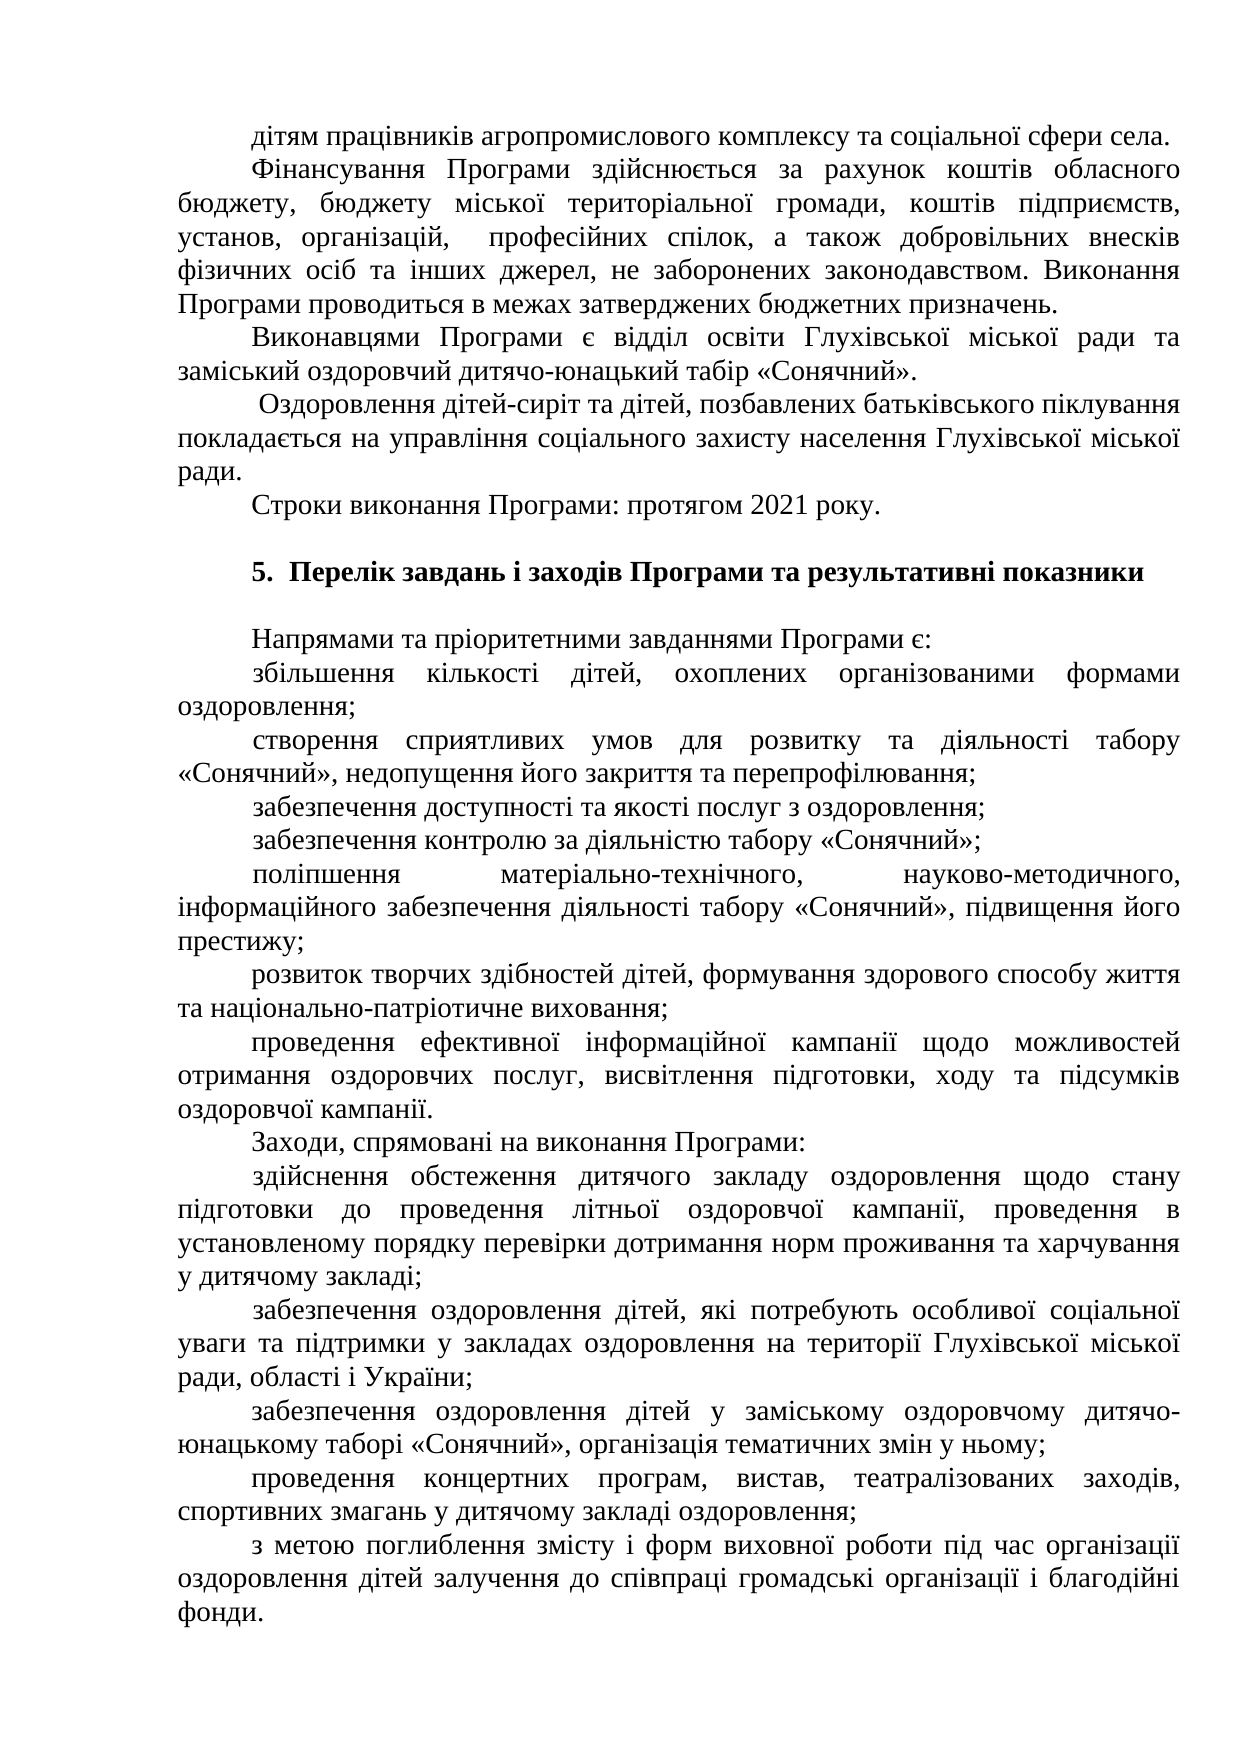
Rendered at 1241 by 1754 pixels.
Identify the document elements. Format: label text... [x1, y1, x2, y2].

text створення сприятливих умов для розвитку та діяльності табору «Сонячний», недопущення його закриття та перепрофілювання; [177, 722, 1181, 789]
text забезпечення оздоровлення дітей у заміському оздоровчому дитячо-юнацькому таборі «Сонячний», організація тематичних змін у ньому; [177, 1393, 1181, 1460]
text Фінансування Програми здійснюється за рахунок коштів обласного бюджету, бюджету міської територіальної громади, коштів підприємств, установ, організацій, професійних спілок, а також добровільних внесків фізичних осіб та інших джерел, не заборонених законодавством. Виконання Програми проводиться в межах затверджених бюджетних призначень. [177, 152, 1181, 319]
list Перелік завдань і заходів Програми та результативні показники [215, 554, 1181, 588]
text забезпечення контролю за діяльністю табору «Сонячний»; [177, 822, 1181, 856]
text розвиток творчих здібностей дітей, формування здорового способу життя та національно-патріотичне виховання; [177, 957, 1181, 1024]
text проведення ефективної інформаційної кампанії щодо можливостей отримання оздоровчих послуг, висвітлення підготовки, ходу та підсумків оздоровчої кампанії. [177, 1024, 1181, 1124]
text поліпшення матеріально-технічного, науково-методичного, інформаційного забезпечення діяльності табору «Сонячний», підвищення його престижу; [177, 856, 1181, 957]
text Строки виконання Програми: протягом 2021 року. [177, 487, 1181, 521]
text збільшення кількості дітей, охоплених організованими формами оздоровлення; [177, 655, 1181, 722]
text Виконавцями Програми є відділ освіти Глухівської міської ради та заміський оздоровчий дитячо-юнацький табір «Сонячний». [177, 319, 1181, 386]
text з метою поглиблення змісту і форм виховної роботи під час організації оздоровлення дітей залучення до співпраці громадські організації і благодійні фонди. [177, 1527, 1181, 1627]
text проведення концертних програм, вистав, театралізованих заходів, спортивних змагань у дитячому закладі оздоровлення; [177, 1460, 1181, 1527]
text забезпечення оздоровлення дітей, які потребують особливої соціальної уваги та підтримки у закладах оздоровлення на території Глухівської міської ради, області і України; [177, 1292, 1181, 1393]
text дітям працівників агропромислового комплексу та соціальної сфери села. [177, 118, 1181, 152]
text Напрямами та пріоритетними завданнями Програми є: [177, 621, 1181, 655]
text забезпечення доступності та якості послуг з оздоровлення; [252, 789, 1181, 822]
text здійснення обстеження дитячого закладу оздоровлення щодо стану підготовки до проведення літньої оздоровчої кампанії, проведення в установленому порядку перевірки дотримання норм проживання та харчування у дитячому закладі; [177, 1158, 1181, 1292]
text Заходи, спрямовані на виконання Програми: [177, 1124, 1181, 1158]
text Оздоровлення дітей-сиріт та дітей, позбавлених батьківського піклування покладається на управління соціального захисту населення Глухівської міської ради. [177, 386, 1181, 487]
